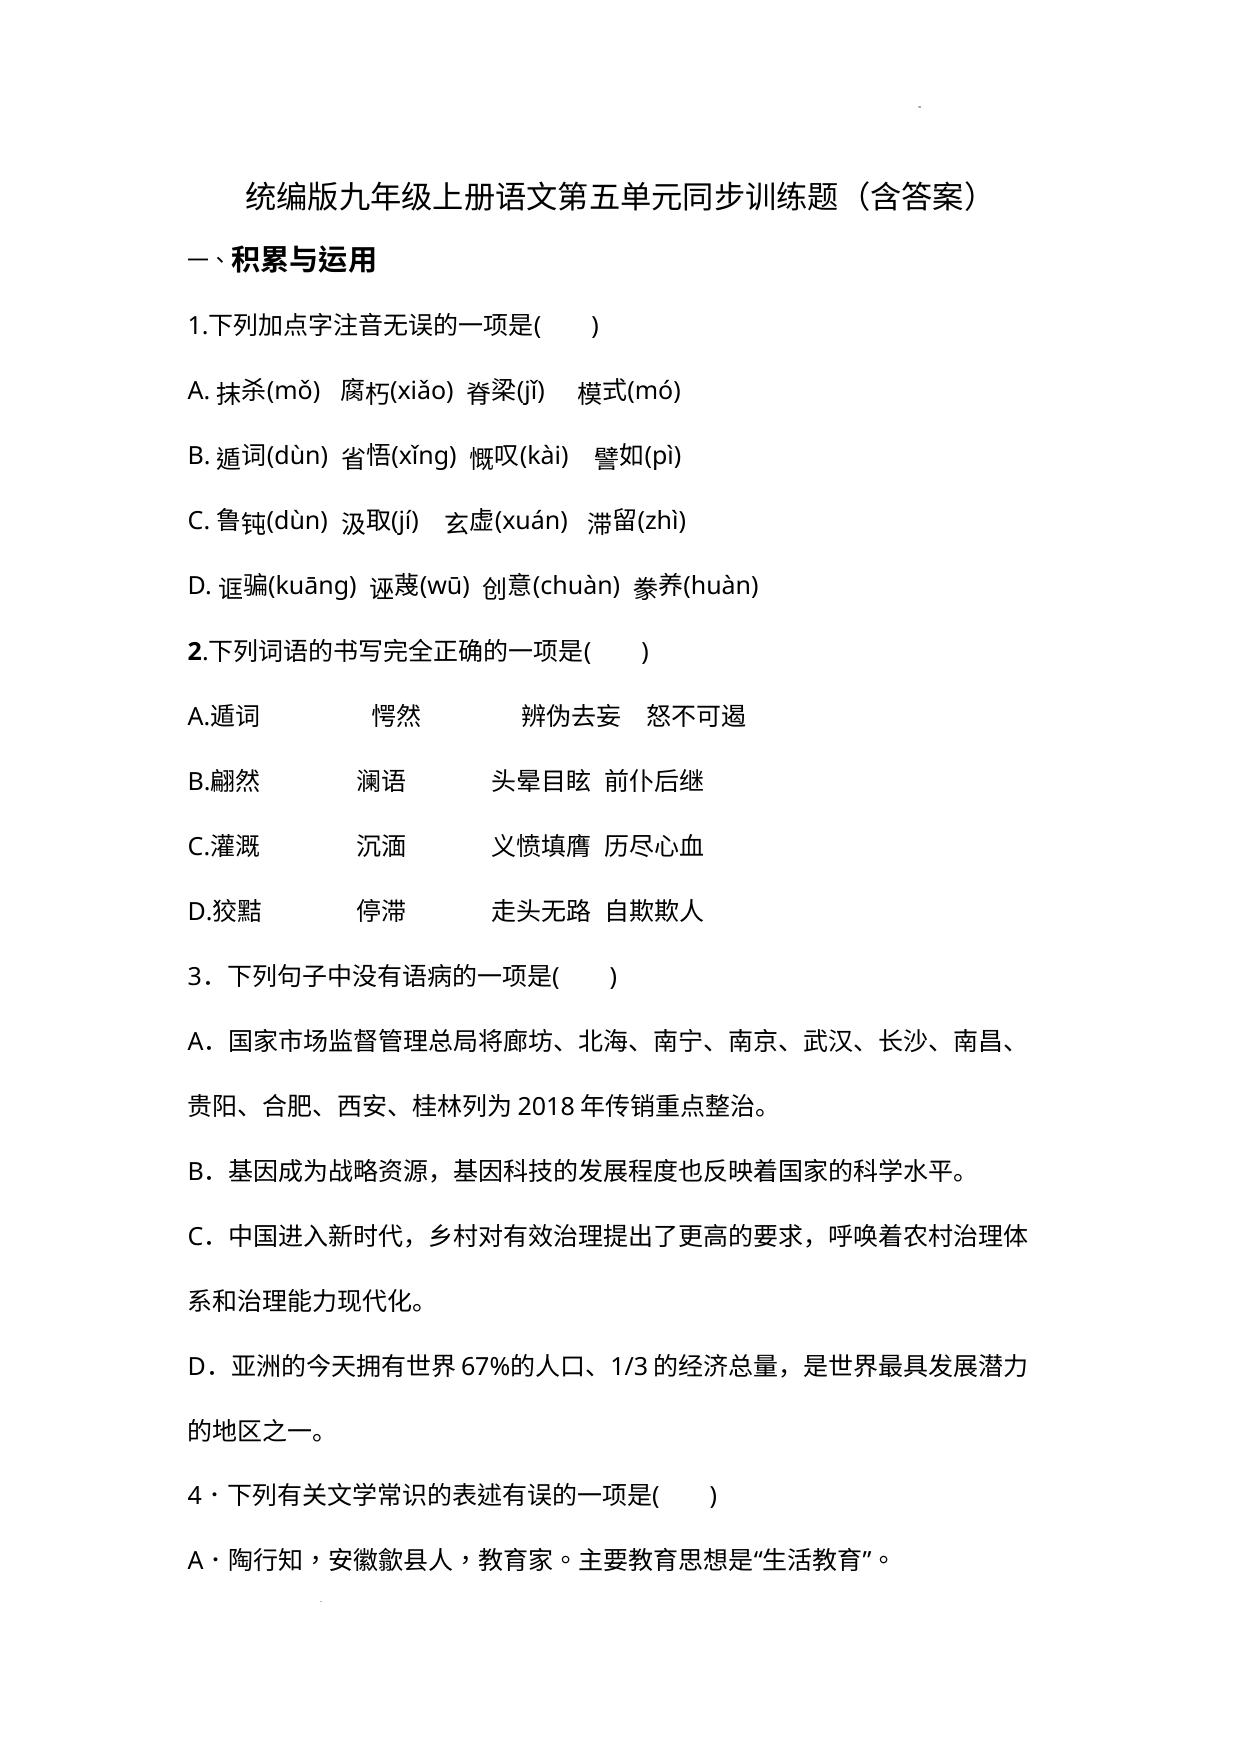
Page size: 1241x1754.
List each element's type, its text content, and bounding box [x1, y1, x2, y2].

text A. 抹杀(mǒ) 腐朽(xiǎo) 脊梁(jǐ) 模式(mó) [187, 357, 1053, 422]
text 1.下列加点字注音无误的一项是( ) [187, 292, 1053, 357]
text 3．下列句子中没有语病的一项是( ) [187, 942, 1053, 1007]
text 4．下列有关文学常识的表述有误的一项是( ) [187, 1462, 1053, 1527]
text D.狡黠 停滞 走头无路 自欺欺人 [187, 877, 1053, 942]
text D．亚洲的今天拥有世界67%的人口、1/3的经济总量，是世界最具发展潜力的地区之一。 [187, 1332, 1053, 1462]
text B. 遁词(dùn) 省悟(xǐng) 慨叹(kài) 譬如(pì) [187, 422, 1053, 487]
text C. 鲁钝(dùn) 汲取(jí) 玄虚(xuán) 滞留(zhì) [187, 487, 1053, 552]
text B.翩然 澜语 头晕目眩 前仆后继 [187, 747, 1053, 812]
text A.遁词 愕然 辨伪去妄 怒不可遏 [187, 682, 1053, 747]
text 2.下列词语的书写完全正确的一项是( ) [187, 617, 1053, 682]
text 统编版九年级上册语文第五单元同步训练题（含答案） [187, 162, 1053, 227]
text C．中国进入新时代，乡村对有效治理提出了更高的要求，呼唤着农村治理体系和治理能力现代化。 [187, 1202, 1053, 1332]
text A．陶行知，安徽歙县人，教育家。主要教育思想是“生活教育”。 [187, 1527, 1053, 1592]
text A．国家市场监督管理总局将廊坊、北海、南宁、南京、武汉、长沙、南昌、贵阳、合肥、西安、桂林列为2018年传销重点整治。 [187, 1007, 1053, 1137]
text 一、积累与运用 [187, 227, 1053, 292]
text B．基因成为战略资源，基因科技的发展程度也反映着国家的科学水平。 [187, 1137, 1053, 1202]
text C.灌溉 沉湎 义愤填膺 历尽心血 [187, 812, 1053, 877]
text D. 诓骗(kuāng) 诬蔑(wū) 创意(chuàn) 豢养(huàn) [187, 552, 1053, 617]
